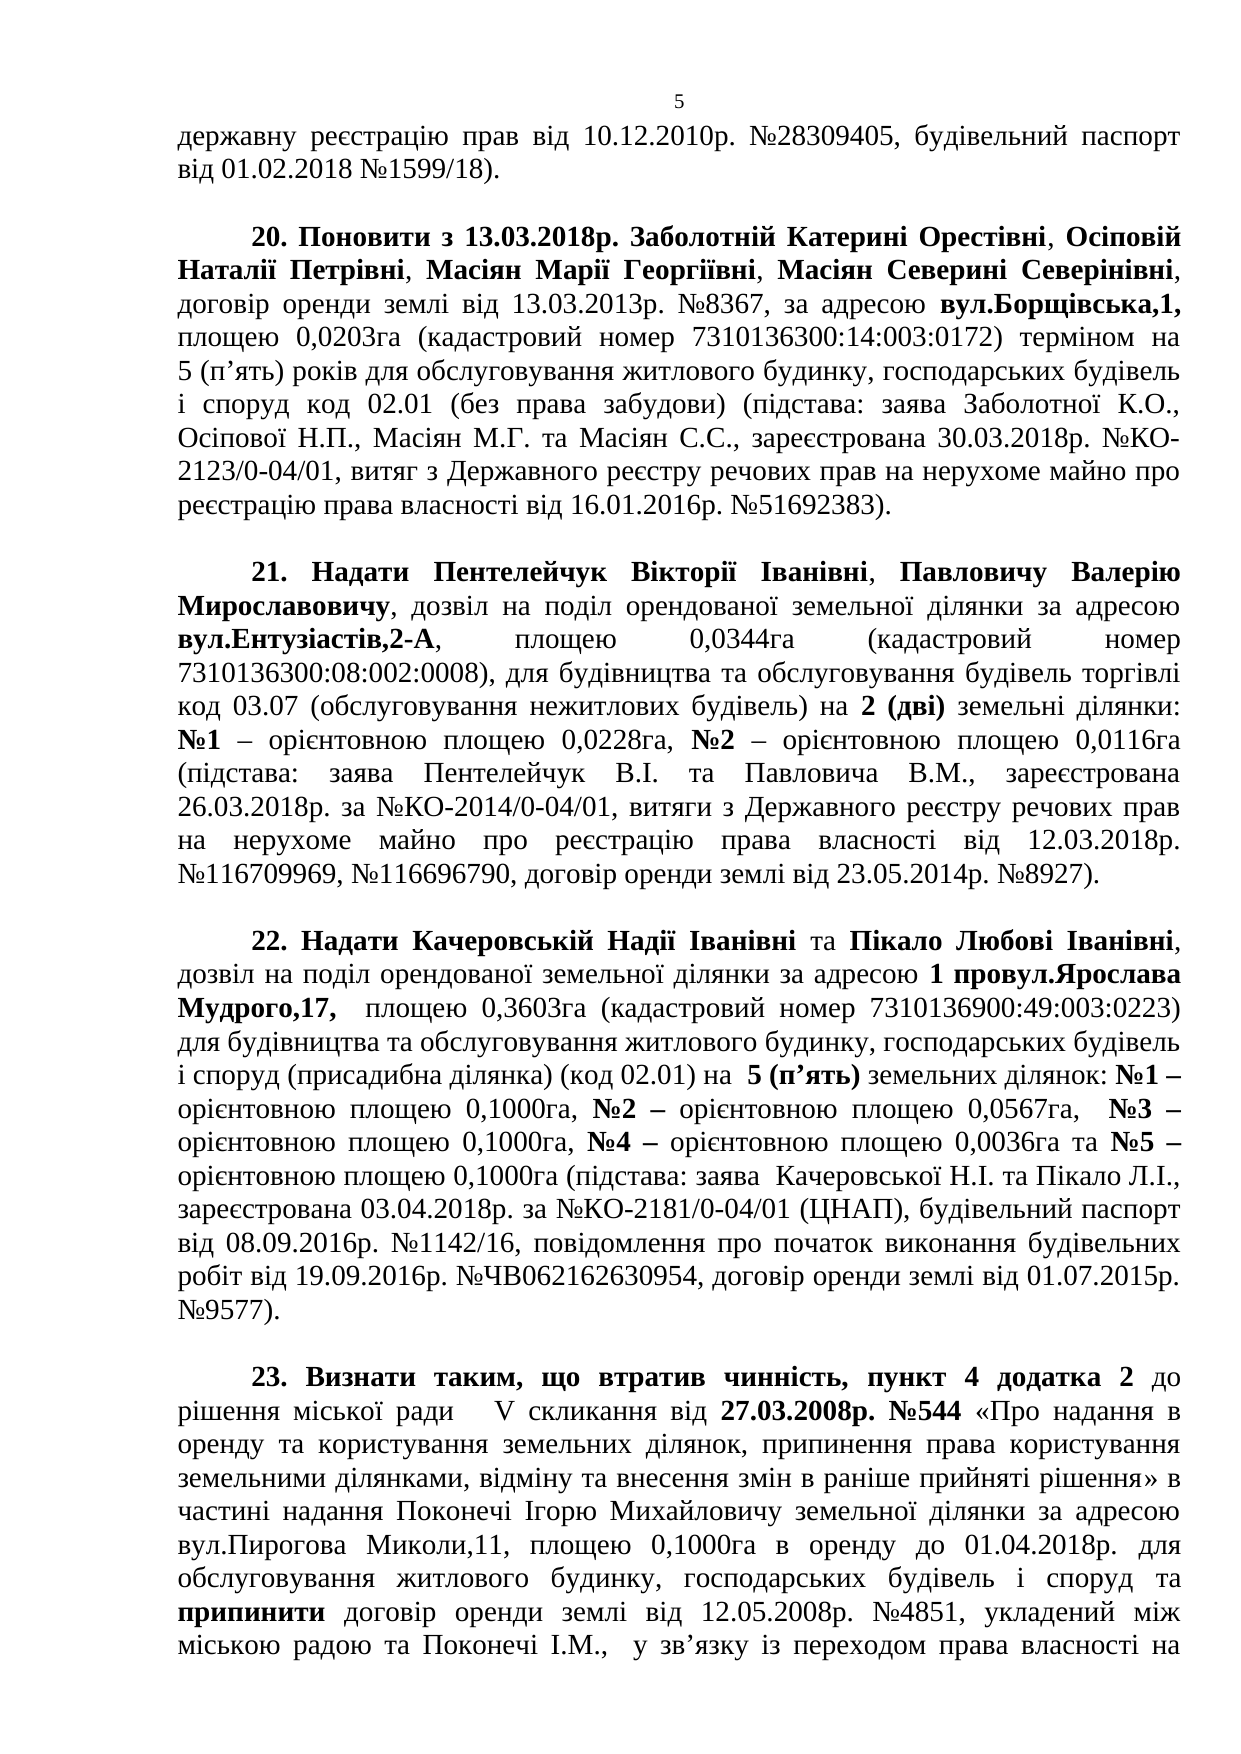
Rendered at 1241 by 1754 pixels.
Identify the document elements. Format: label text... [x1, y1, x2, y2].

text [177, 1359, 1181, 1661]
text 21. Надати Пентелейчук Вікторії Іванівні, Павловичу Валерію Мирославовичу, дозвіл на поділ орендованої земельної ділянки за адресою вул.Ентузіастів,2-А, площею 0,0344га (кадастровий номер 7310136300:08:002:0008), для будівництва та обслуговування будівель торгівлі код 03.07 (обслуговування нежитлових будівель) на 2 (дві) земельні ділянки: №1 – орієнтовною площею 0,0228га, №2 – орієнтовною площею 0,0116га (підстава: заява Пентелейчук В.І. та Павловича В.М., зареєстрована 26.03.2018р. за №КО-2014/0-04/01, витяги з Державного реєстру речових прав на нерухоме майно про реєстрацію права власності від 12.03.2018р. №116709969, №116696790, договір оренди землі від 23.05.2014р. №8927). [177, 554, 1181, 889]
text 22. Надати Качеровській Надії Іванівні та Пікало Любові Іванівні, дозвіл на поділ орендованої земельної ділянки за адресою 1 провул.Ярослава Мудрого,17, площею 0,3603га (кадастровий номер 7310136900:49:003:0223) для будівництва та обслуговування житлового будинку, господарських будівель і споруд (присадибна ділянка) (код 02.01) на 5 (п’ять) земельних ділянок: №1 – орієнтовною площею 0,1000га, №2 – орієнтовною площею 0,0567га, №3 – орієнтовною площею 0,1000га, №4 – орієнтовною площею 0,0036га та №5 – орієнтовною площею 0,1000га (підстава: заява Качеровської Н.І. та Пікало Л.І., зареєстрована 03.04.2018р. за №КО-2181/0-04/01 (ЦНАП), будівельний паспорт від 08.09.2016р. №1142/16, повідомлення про початок виконання будівельних робіт від 19.09.2016р. №ЧВ062162630954, договір оренди землі від 01.07.2015р. №9577). [177, 923, 1181, 1326]
text 20. Поновити з 13.03.2018р. Заболотній Катерині Орестівні, Осіповій Наталії Петрівні, Масіян Марії Георгіївні, Масіян Северині Северінівні, договір оренди землі від 13.03.2013р. №8367, за адресою вул.Борщівська,1, площею 0,0203га (кадастровий номер 7310136300:14:003:0172) терміном на 5 (п’ять) років для обслуговування житлового будинку, господарських будівель і споруд код 02.01 (без права забудови) (підстава: заява Заболотної К.О., Осіпової Н.П., Масіян М.Г. та Масіян С.С., зареєстрована 30.03.2018р. №КО-2123/0-04/01, витяг з Державного реєстру речових прав на нерухоме майно про реєстрацію права власності від 16.01.2016р. №51692383). [177, 219, 1181, 521]
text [177, 118, 1181, 185]
